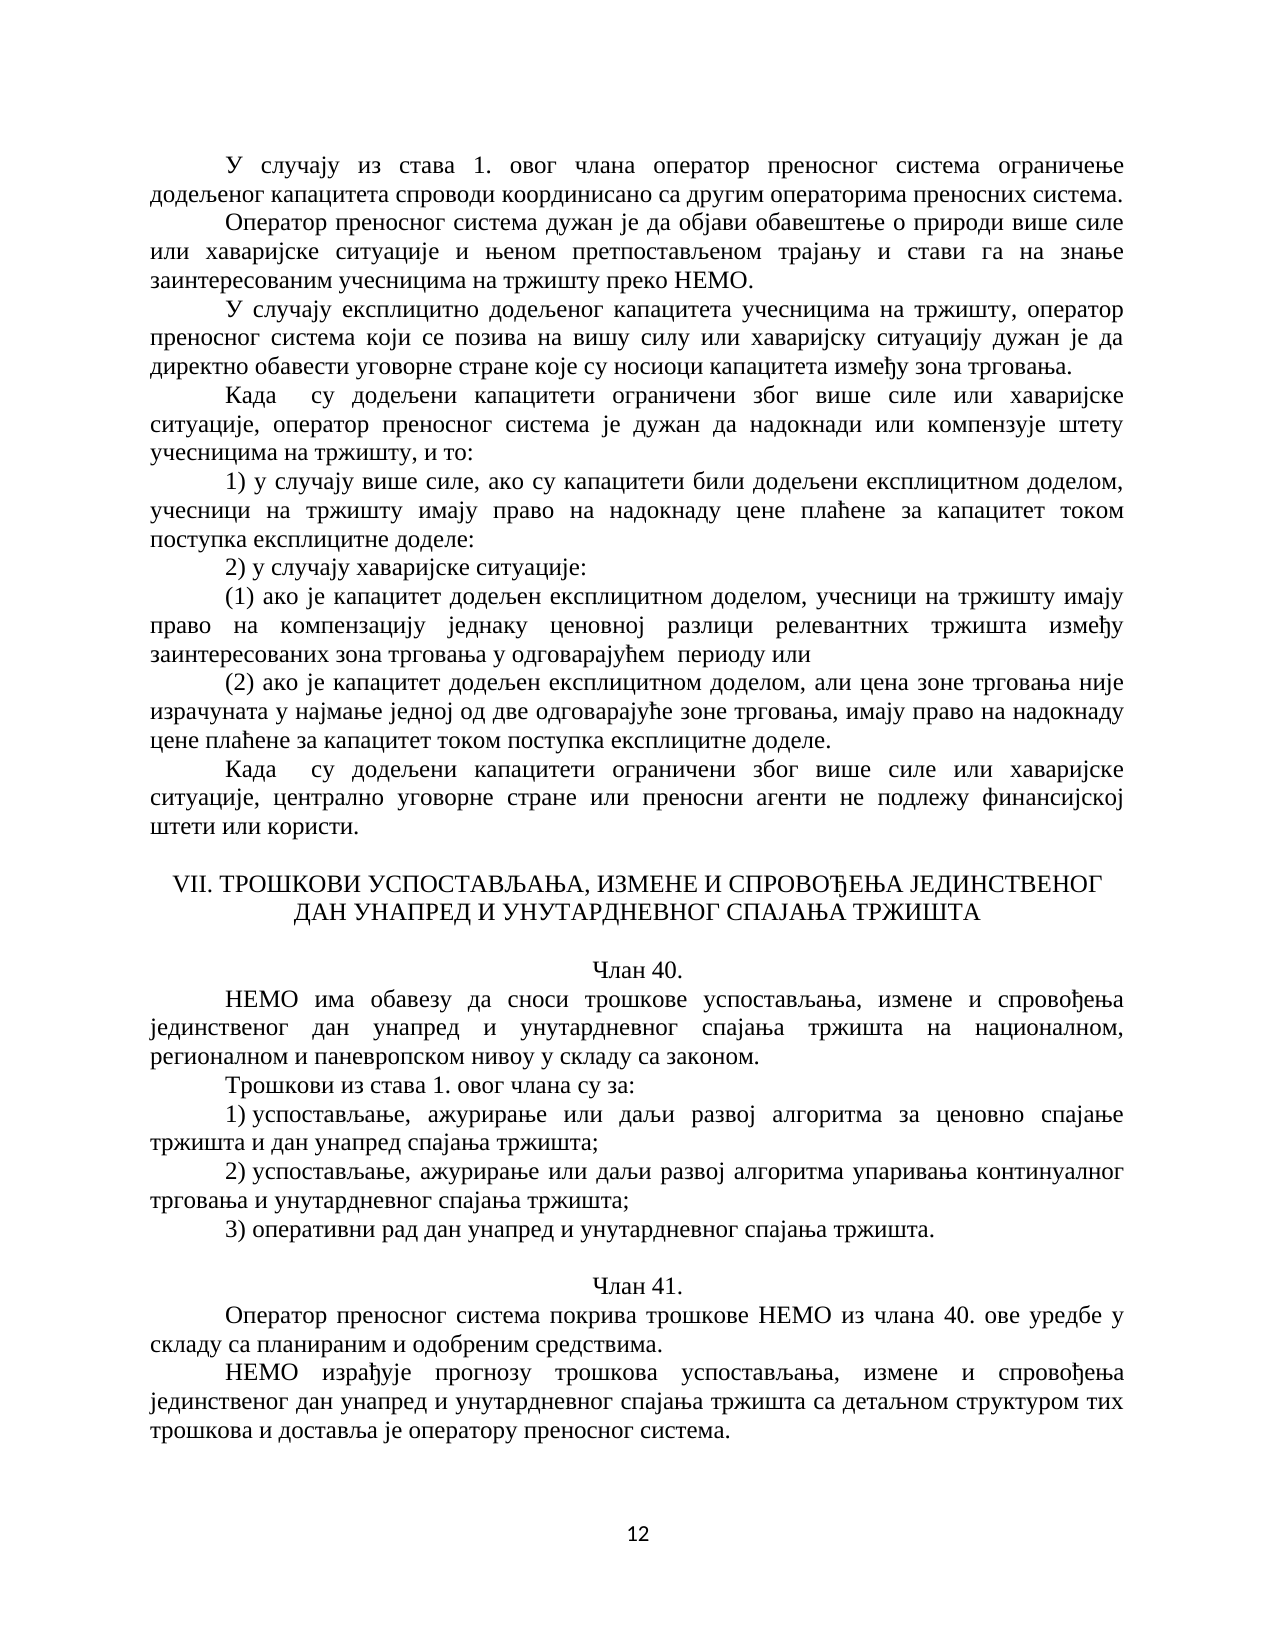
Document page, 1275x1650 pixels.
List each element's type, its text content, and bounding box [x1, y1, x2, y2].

text Када су додељени капацитети ограничени због више силе или хаваријске ситуације, оператор преносног система је дужан да надокнади или компензује штету учесницима на тржишту, и то: [150, 380, 1125, 466]
text VII. ТРОШКОВИ УСПОСТАВЉАЊА, ИЗМЕНЕ И СПРОВОЂЕЊА ЈЕДИНСТВЕНОГ ДАН УНАПРЕД И УНУТАРДНЕВНОГ СПАЈАЊА ТРЖИШТА [150, 869, 1125, 926]
list успостављање, ажурирање или даљи развој алгоритма упаривања континуалног трговања и унутардневног спајања тржишта; [150, 1156, 1125, 1214]
text У случају из става 1. овог члана оператор преносног система ограничење додељеног капацитета спроводи координисано са другим операторима преносних система. [150, 150, 1125, 207]
list успостављање, ажурирање или даљи развој алгоритма за ценовно спајање тржишта и дан унапред спајања тржишта; [150, 1099, 1125, 1156]
text 2) у случају хаваријске ситуације: [150, 552, 1125, 581]
text (2) ако је капацитет додељен експлицитном доделом, али цена зоне трговања није израчуната у најмање једној од две одговарајуће зоне трговања, имају право на надокнаду цене плаћене за капацитет током поступка експлицитне доделе. [150, 667, 1125, 754]
text Када су додељени капацитети ограничени због више силе или хаваријске ситуације, централно уговорне стране или преносни агенти не подлежу финансијској штети или користи. [150, 754, 1125, 840]
text Члан 41. [150, 1271, 1125, 1300]
text 1) у случају више силе, ако су капацитети били додељени експлицитном доделом, учесници на тржишту имају право на надокнаду цене плаћене за капацитет током поступка експлицитне доделе: [150, 466, 1125, 552]
text Оператор преносног система дужан је да објави обавештење о природи више силе или хаваријске ситуације и њеном претпостављеном трајању и стави га на знање заинтересованим учесницима на тржишту преко НЕМО. [150, 207, 1125, 294]
text Члан 40. [150, 955, 1125, 984]
text У случају експлицитно додељеног капацитета учесницима на тржишту, оператор преносног система који се позива на вишу силу или хаваријску ситуацију дужан је да директно обавести уговорне стране које су носиоци капацитета између зона трговања. [150, 294, 1125, 380]
text Трошкови из става 1. овог члана су за: [150, 1070, 1125, 1099]
text НЕМО има обавезу да сноси трошкове успостављања, измене и спровођења јединственог дан унапред и унутардневног спајања тржишта на националном, регионалном и паневропском нивоу у складу са законом. [150, 984, 1125, 1070]
text Оператор преносног система покрива трошкове НЕМО из члана 40. ове уредбе у складу са планираним и одобреним средствима. [150, 1300, 1125, 1357]
text (1) ако је капацитет додељен експлицитном доделом, учесници на тржишту имају право на компензацију једнаку ценовној разлици релевантних тржишта између заинтересованих зона трговања у одговарајућем периоду или [150, 581, 1125, 667]
text НЕМО израђује прогнозу трошкова успостављања, измене и спровођења јединственог дан унапред и унутардневног спајања тржишта са детаљном структуром тих трошкова и доставља је оператору преносног система. [150, 1357, 1125, 1444]
list оперативни рад дан унапред и унутардневног спајања тржишта. [150, 1214, 1125, 1242]
